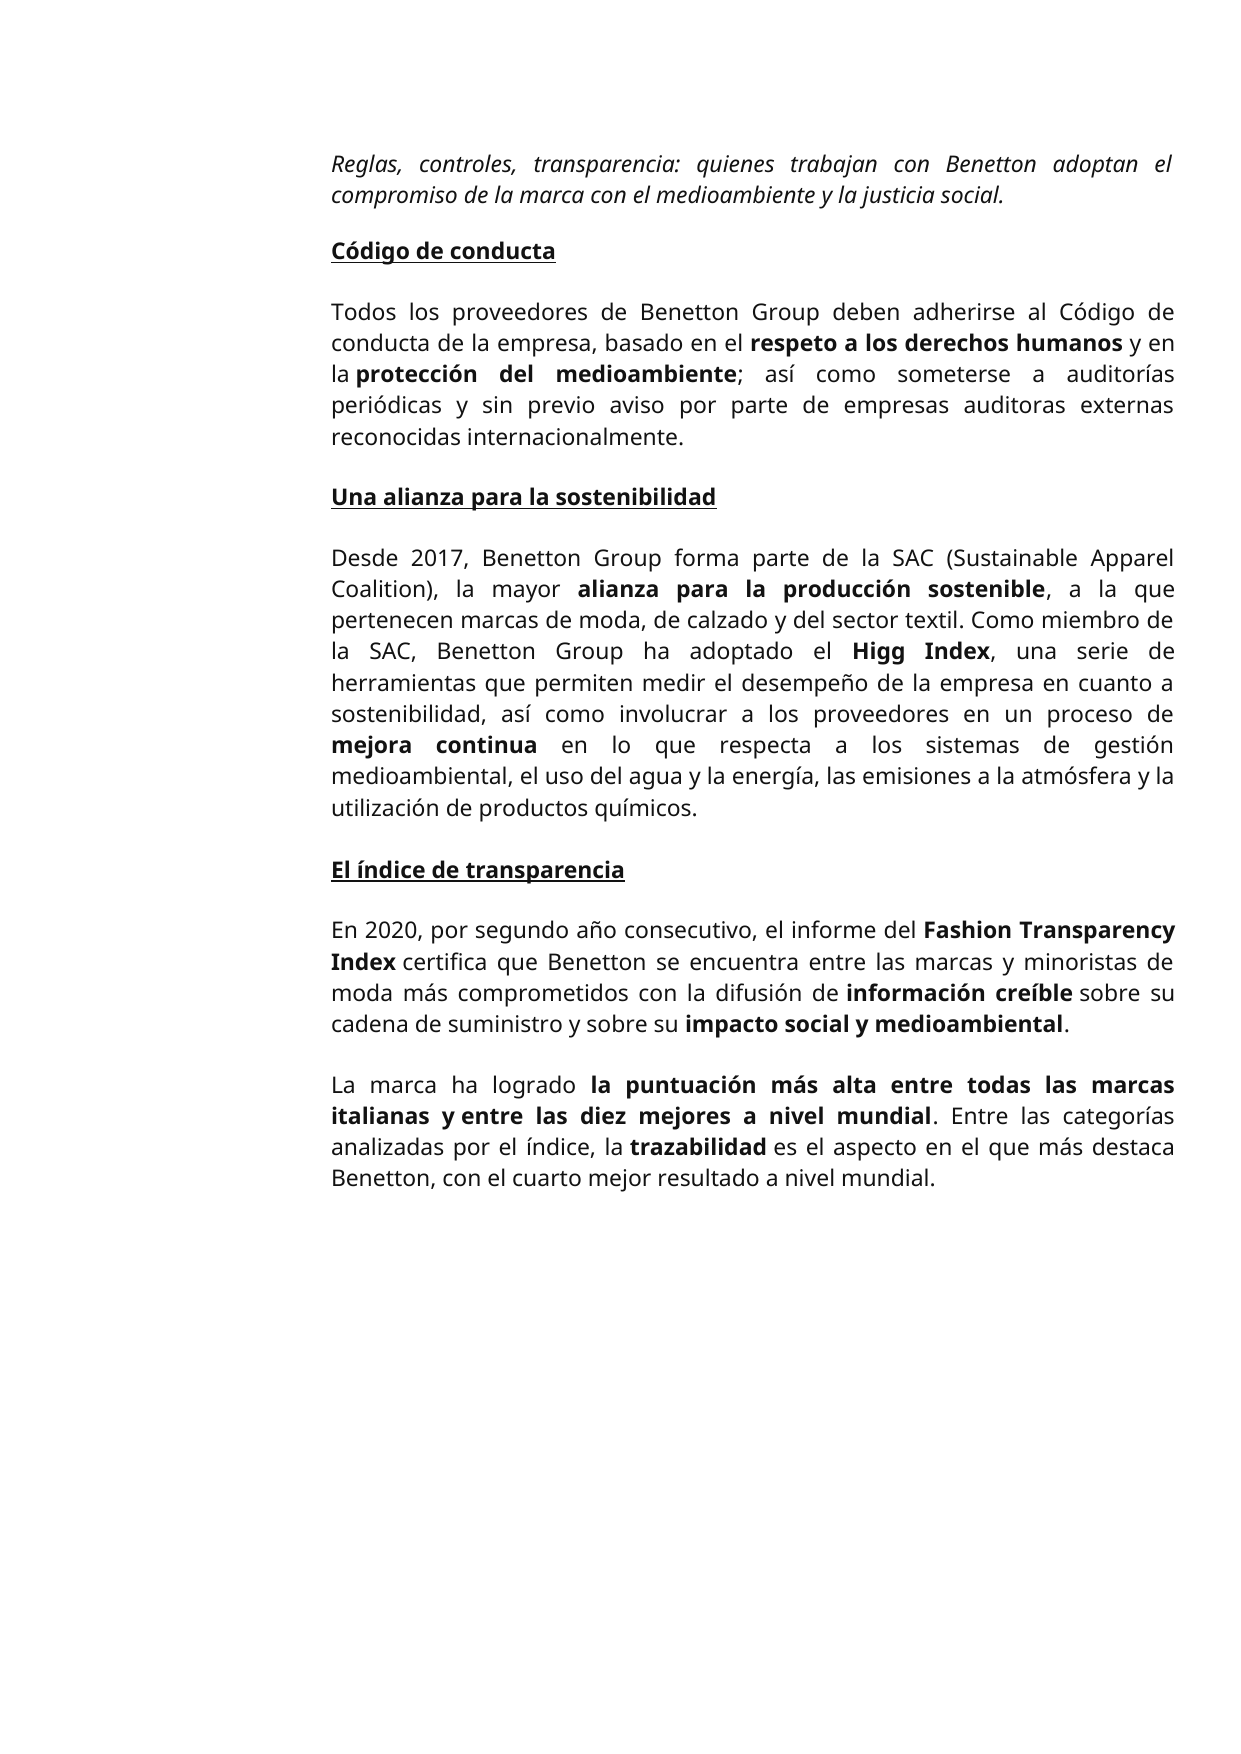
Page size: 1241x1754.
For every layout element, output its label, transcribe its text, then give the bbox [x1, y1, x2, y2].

text En 2020, por segundo año consecutivo, el informe del Fashion Transparency Index certifica que Benetton se encuentra entre las marcas y minoristas de moda más comprometidos con la difusión de información creíble sobre su cadena de suministro y sobre su impacto social y medioambiental. [331, 914, 1175, 1039]
text Reglas, controles, transparencia: quienes trabajan con Benetton adoptan el compromiso de la marca con el medioambiente y la justicia social. [331, 148, 1175, 210]
text Desde 2017, Benetton Group forma parte de la SAC (Sustainable Apparel Coalition), la mayor alianza para la producción sostenible, a la que pertenecen marcas de moda, de calzado y del sector textil. Como miembro de la SAC, Benetton Group ha adoptado el Higg Index, una serie de herramientas que permiten medir el desempeño de la empresa en cuanto a sostenibilidad, así como involucrar a los proveedores en un proceso de mejora continua en lo que respecta a los sistemas de gestión medioambiental, el uso del agua y la energía, las emisiones a la atmósfera y la utilización de productos químicos. [331, 541, 1175, 823]
text Código de conducta [331, 235, 1175, 266]
text El índice de transparencia [331, 854, 1175, 885]
text Todos los proveedores de Benetton Group deben adherirse al Código de conducta de la empresa, basado en el respeto a los derechos humanos y en la protección del medioambiente; así como someterse a auditorías periódicas y sin previo aviso por parte de empresas auditoras externas reconocidas internacionalmente. [331, 296, 1175, 452]
text La marca ha logrado la puntuación más alta entre todas las marcas italianas y entre las diez mejores a nivel mundial. Entre las categorías analizadas por el índice, la trazabilidad es el aspecto en el que más destaca Benetton, con el cuarto mejor resultado a nivel mundial. [331, 1068, 1175, 1193]
text Una alianza para la sostenibilidad [331, 481, 1175, 512]
